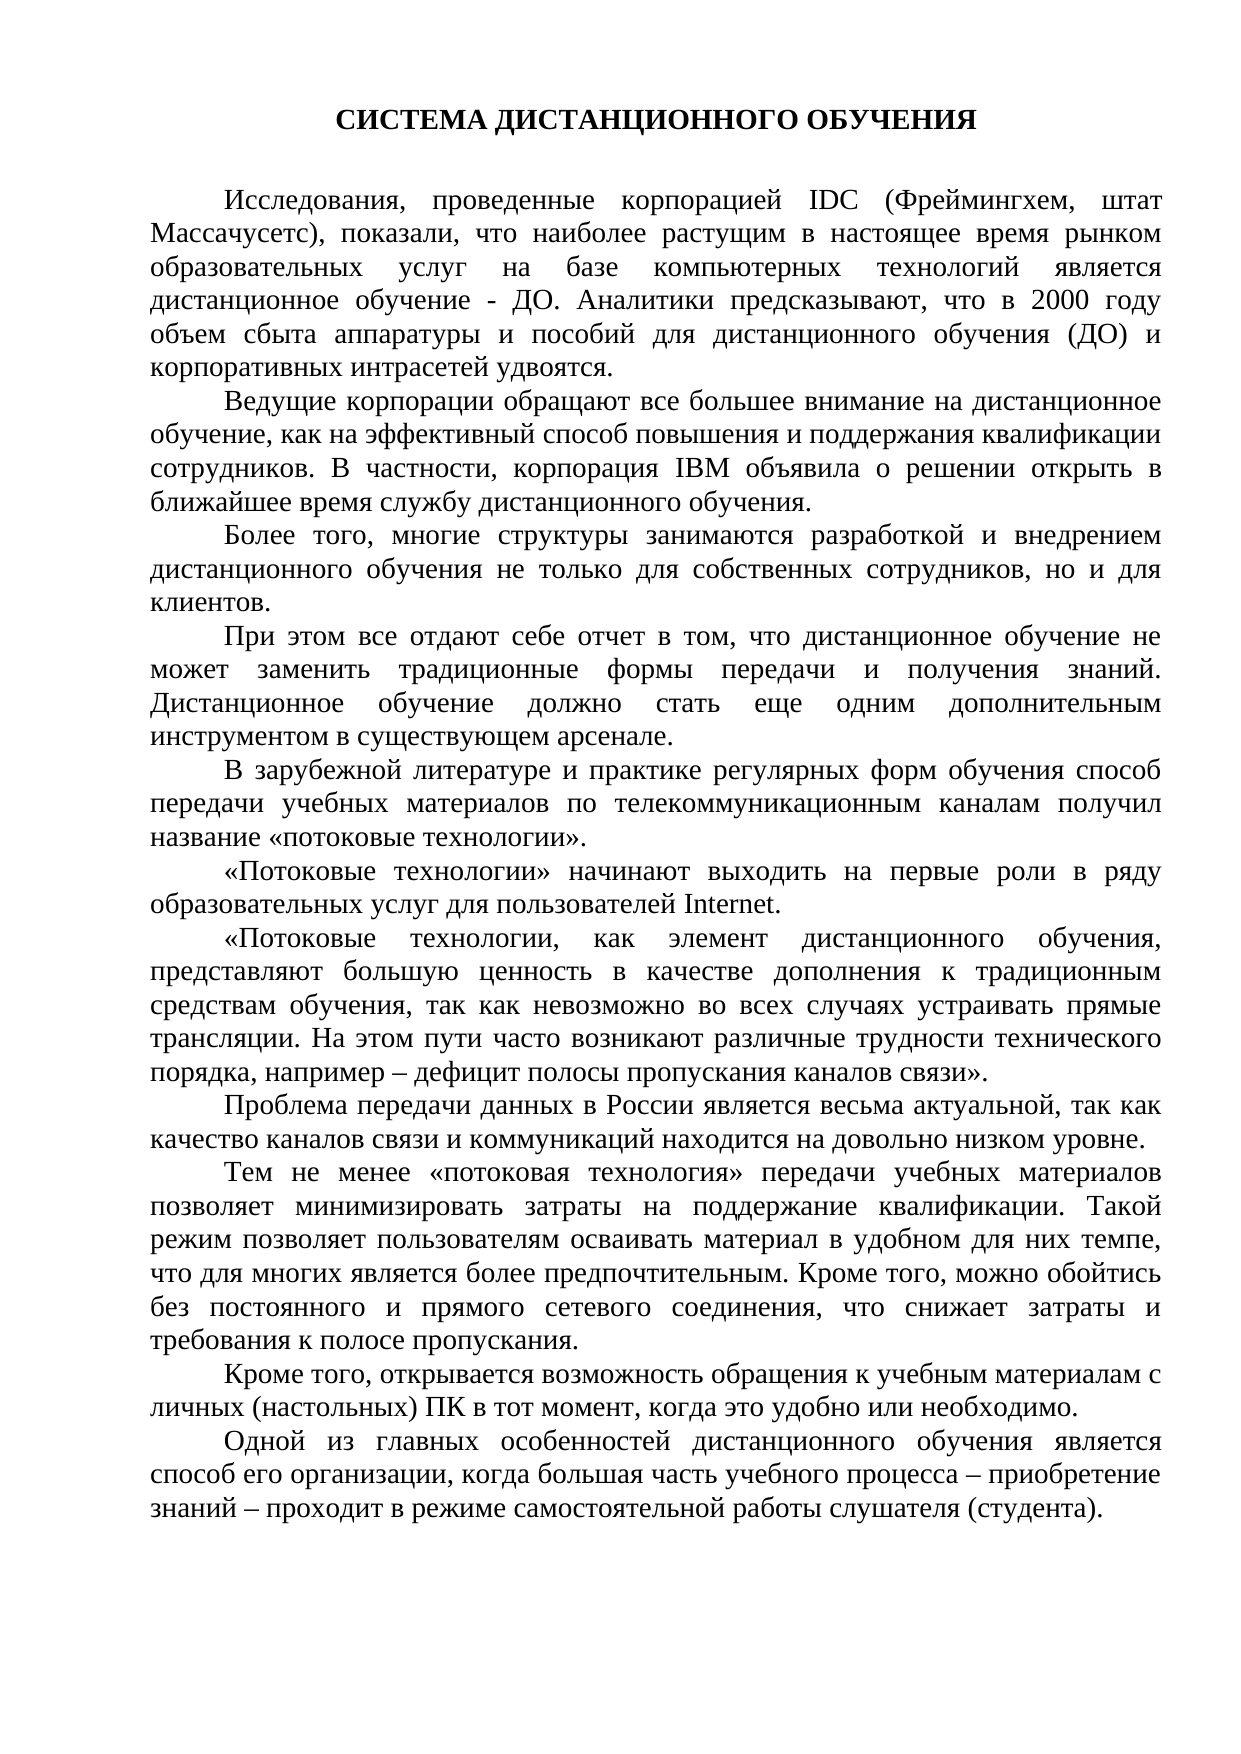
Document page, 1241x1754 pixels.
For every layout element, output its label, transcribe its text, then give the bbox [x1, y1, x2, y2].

text Более того, многие структуры занимаются разработкой и внедрением дистанционного обучения не только для собственных сотрудников, но и для клиентов. [150, 517, 1162, 618]
text Одной из главных особенностей дистанционного обучения является способ его организации, когда большая часть учебного процесса – приобретение знаний – проходит в режиме самостоятельной работы слушателя (студента). [150, 1423, 1162, 1523]
text При этом все отдают себе отчет в том, что дистанционное обучение не может заменить традиционные формы передачи и получения знаний. Дистанционное обучение должно стать еще одним дополнительным инструментом в существующем арсенале. [150, 618, 1162, 752]
text В зарубежной литературе и практике регулярных форм обучения способ передачи учебных материалов по телекоммуникационным каналам получил название «потоковые технологии». [150, 752, 1162, 853]
text Проблема передачи данных в России является весьма актуальной, так как качество каналов связи и коммуникаций находится на довольно низком уровне. [150, 1087, 1162, 1154]
text «Потоковые технологии, как элемент дистанционного обучения, представляют большую ценность в качестве дополнения к традиционным средствам обучения, так как невозможно во всех случаях устраивать прямые трансляции. На этом пути часто возникают различные трудности технического порядка, например – дефицит полосы пропускания каналов связи». [150, 920, 1162, 1087]
text Ведущие корпорации обращают все большее внимание на дистанционное обучение, как на эффективный способ повышения и поддержания квалификации сотрудников. В частности, корпорация IBM объявила о решении открыть в ближайшее время службу дистанционного обучения. [150, 383, 1162, 517]
text Исследования, проведенные корпорацией IDC (Фреймингхем, штат Массачусетс), показали, что наиболее растущим в настоящее время рынком образовательных услуг на базе компьютерных технологий является дистанционное обучение - ДО. Аналитики предсказывают, что в 2000 году объем сбыта аппаратуры и пособий для дистанционного обучения (ДО) и корпоративных интрасетей удвоятся. [150, 182, 1162, 383]
text Тем не менее «потоковая технология» передачи учебных материалов позволяет минимизировать затраты на поддержание квалификации. Такой режим позволяет пользователям осваивать материал в удобном для них темпе, что для многих является более предпочтительным. Кроме того, можно обойтись без постоянного и прямого сетевого соединения, что снижает затраты и требования к полосе пропускания. [150, 1154, 1162, 1356]
text Кроме того, открывается возможность обращения к учебным материалам с личных (настольных) ПК в тот момент, когда это удобно или необходимо. [150, 1356, 1162, 1423]
text «Потоковые технологии» начинают выходить на первые роли в ряду образовательных услуг для пользователей Internet. [150, 853, 1162, 920]
text СИСТЕМА ДИСТАНЦИОННОГО ОБУЧЕНИЯ [150, 102, 1162, 136]
